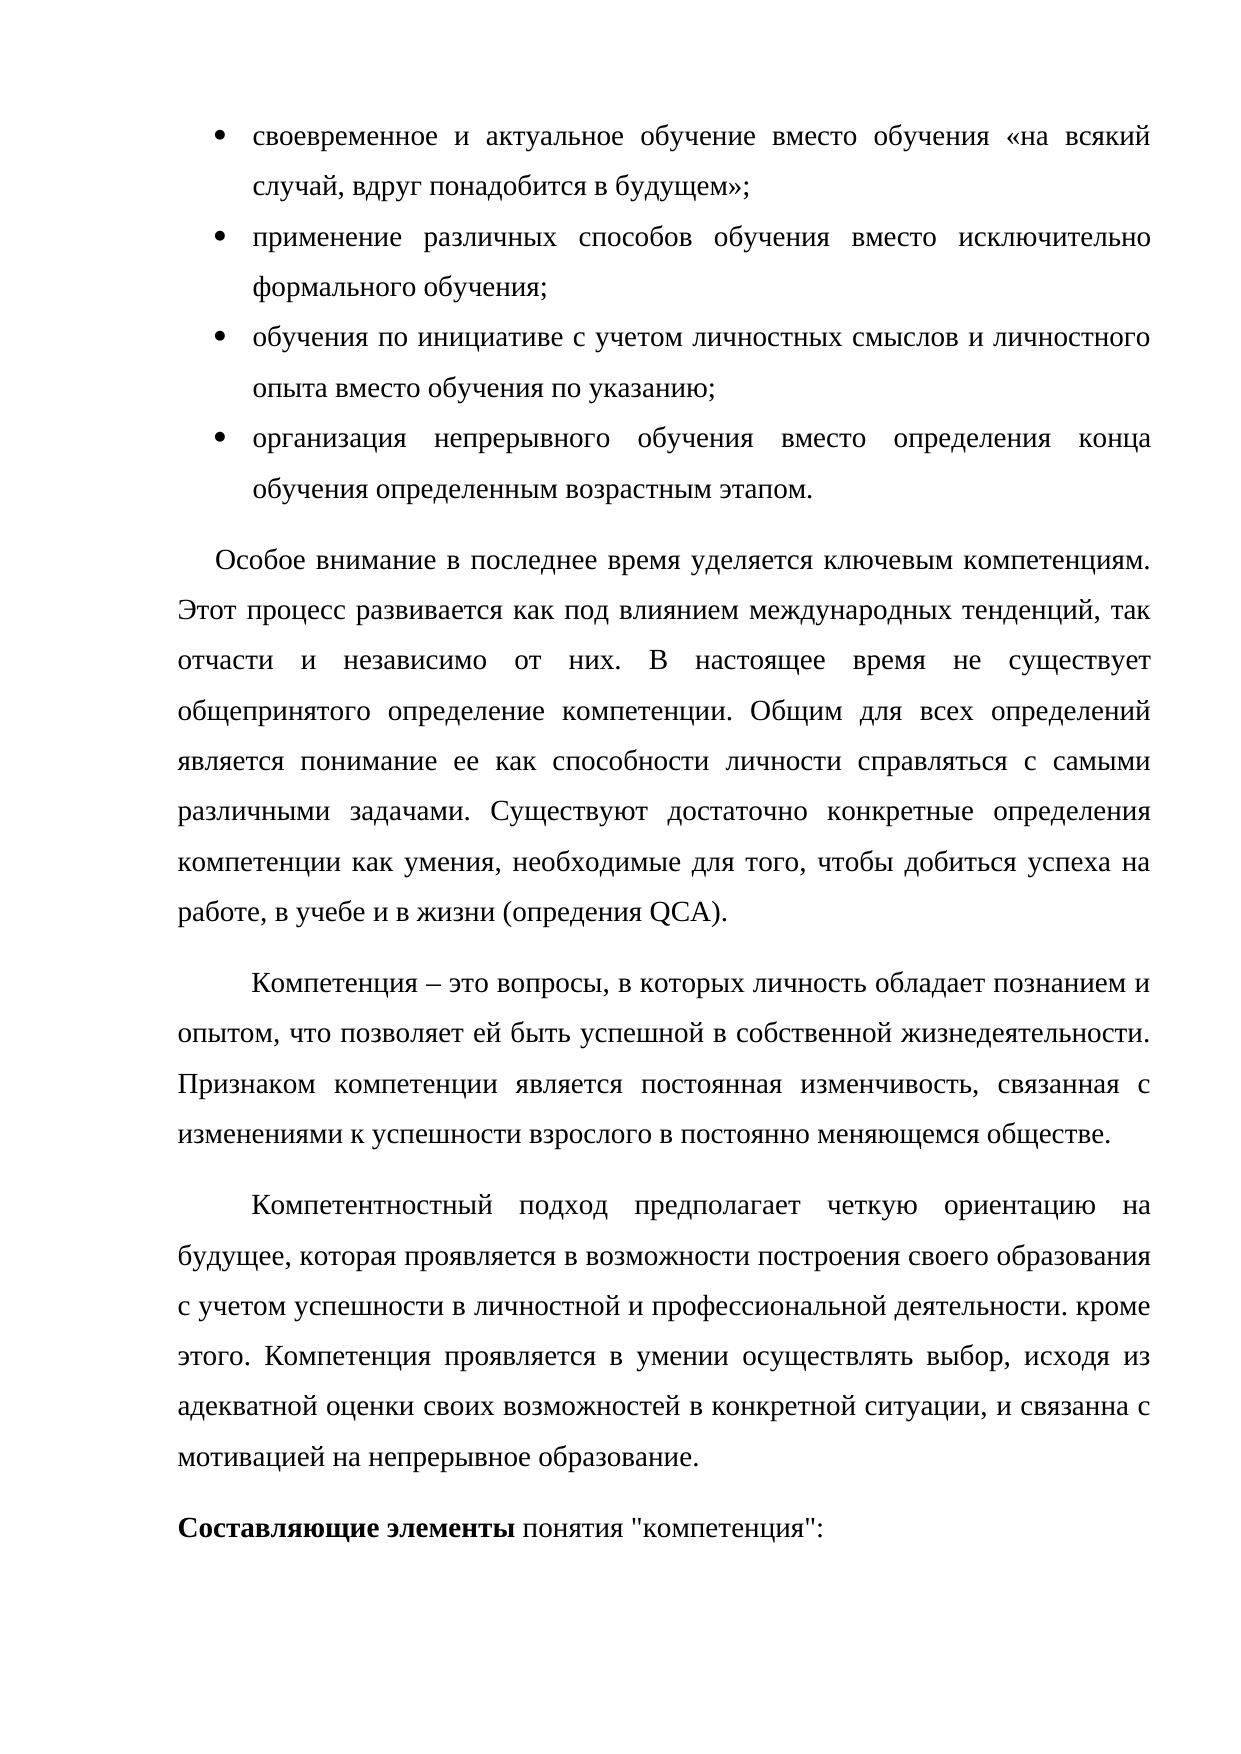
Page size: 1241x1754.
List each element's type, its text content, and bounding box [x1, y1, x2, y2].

list организация непрерывного обучения вместо определения конца обучения определенным возрастным этапом. [215, 420, 1152, 504]
text Компетентностный подход предполагает четкую ориентацию на будущее, которая проявляется в возможности построения своего образования с учетом успешности в личностной и профессиональной деятельности. кроме этого. Компетенция проявляется в умении осуществлять выбор, исходя из адекватной оценки своих возможностей в конкретной ситуации, и связанна с мотивацией на непрерывное образование. [177, 1187, 1152, 1472]
list обучения по инициативе с учетом личностных смыслов и личностного опыта вместо обучения по указанию; [215, 319, 1152, 403]
list применение различных способов обучения вместо исключительно формального обучения; [215, 219, 1152, 303]
text Составляющие элементы понятия "компетенция": [177, 1510, 1152, 1543]
text Особое внимание в последнее время уделяется ключевым компетенциям. Этот процесс развивается как под влиянием международных тенденций, так отчасти и независимо от них. В настоящее время не существует общепринятого определение компетенции. Общим для всех определений является понимание ее как способности личности справляться с самыми различными задачами. Существуют достаточно конкретные определения компетенции как умения, необходимые для того, чтобы добиться успеха на работе, в учебе и в жизни (опредения QCA). [177, 542, 1152, 928]
list своевременное и актуальное обучение вместо обучения «на всякий случай, вдруг понадобится в будущем»; [215, 118, 1152, 202]
text Компетенция – это вопросы, в которых личность обладает познанием и опытом, что позволяет ей быть успешной в собственной жизнедеятельности. Признаком компетенции является постоянная изменчивость, связанная с изменениями к успешности взрослого в постоянно меняющемся обществе. [177, 965, 1152, 1150]
